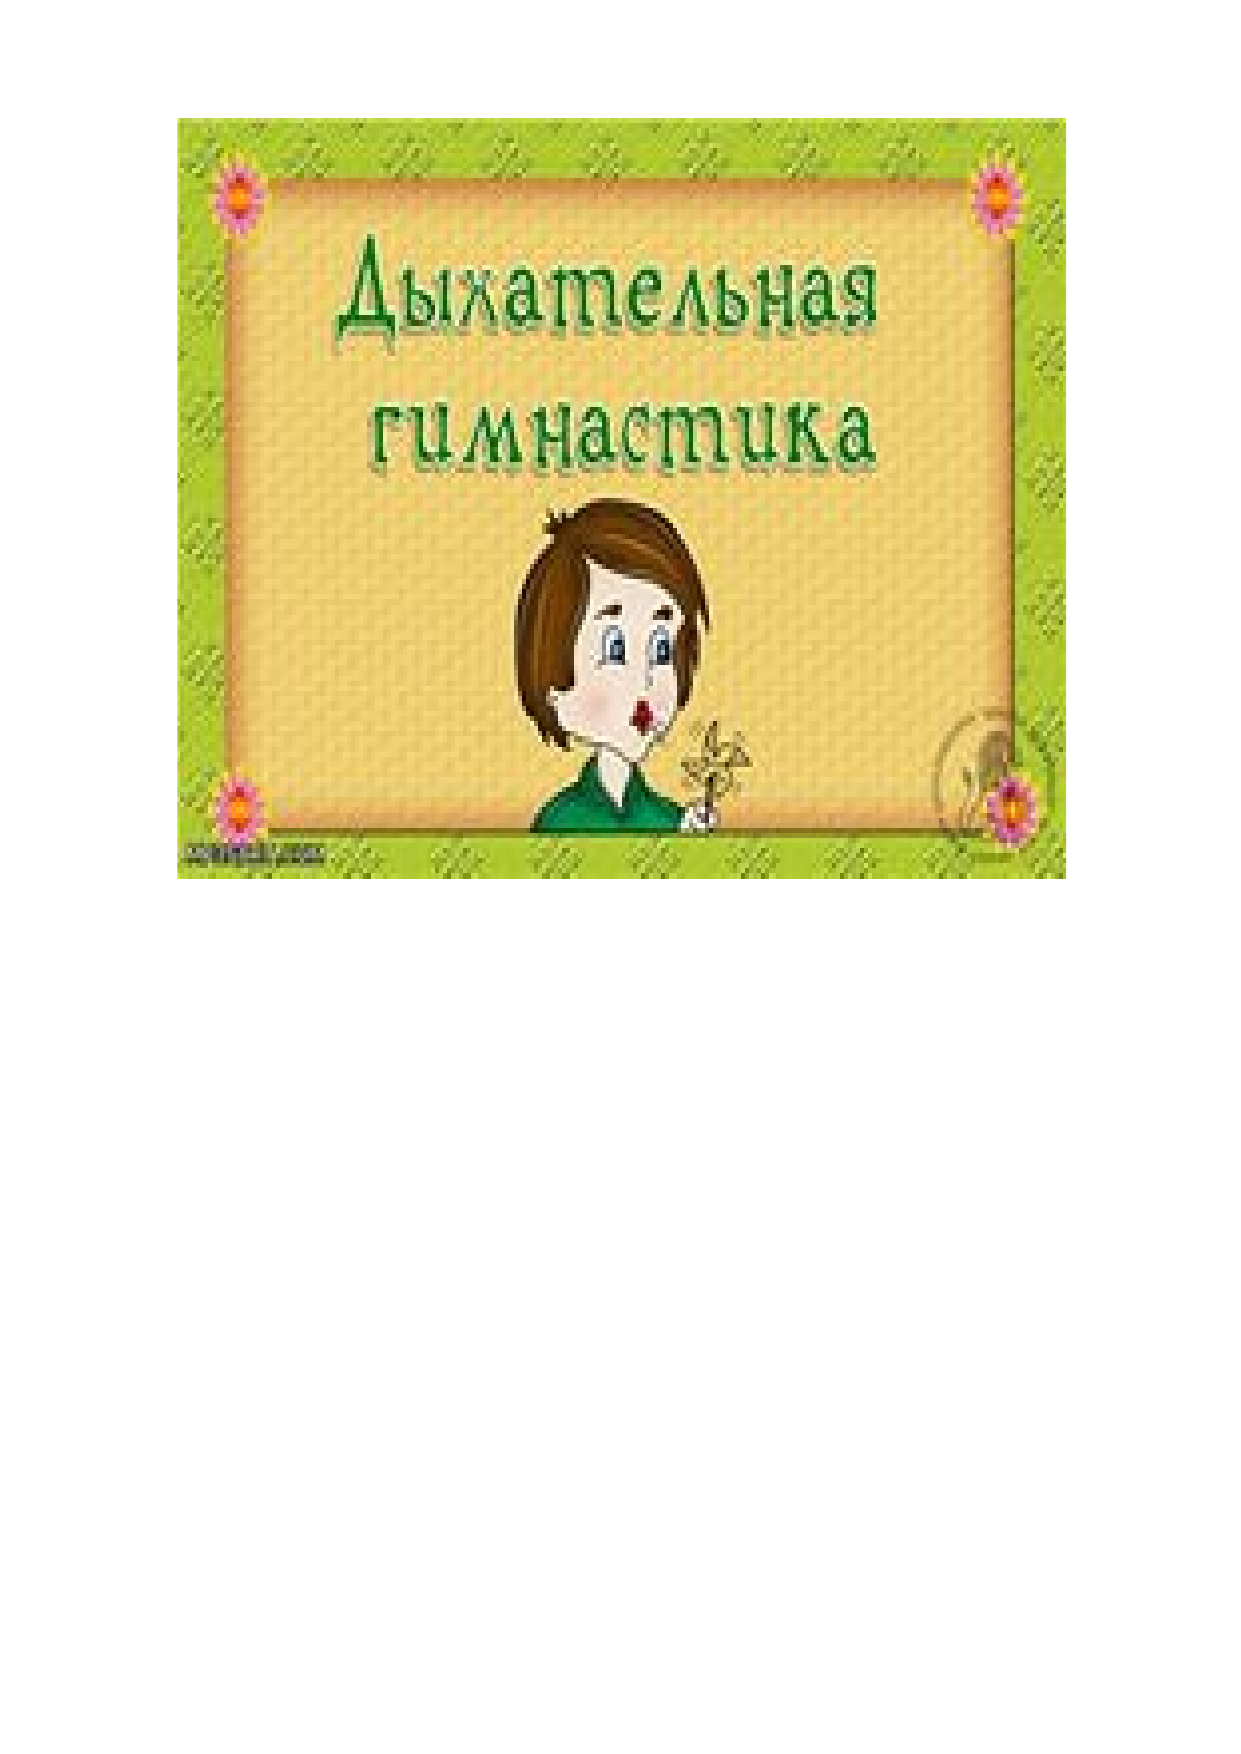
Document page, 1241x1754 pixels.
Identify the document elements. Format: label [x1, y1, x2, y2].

picture [177, 118, 1067, 879]
